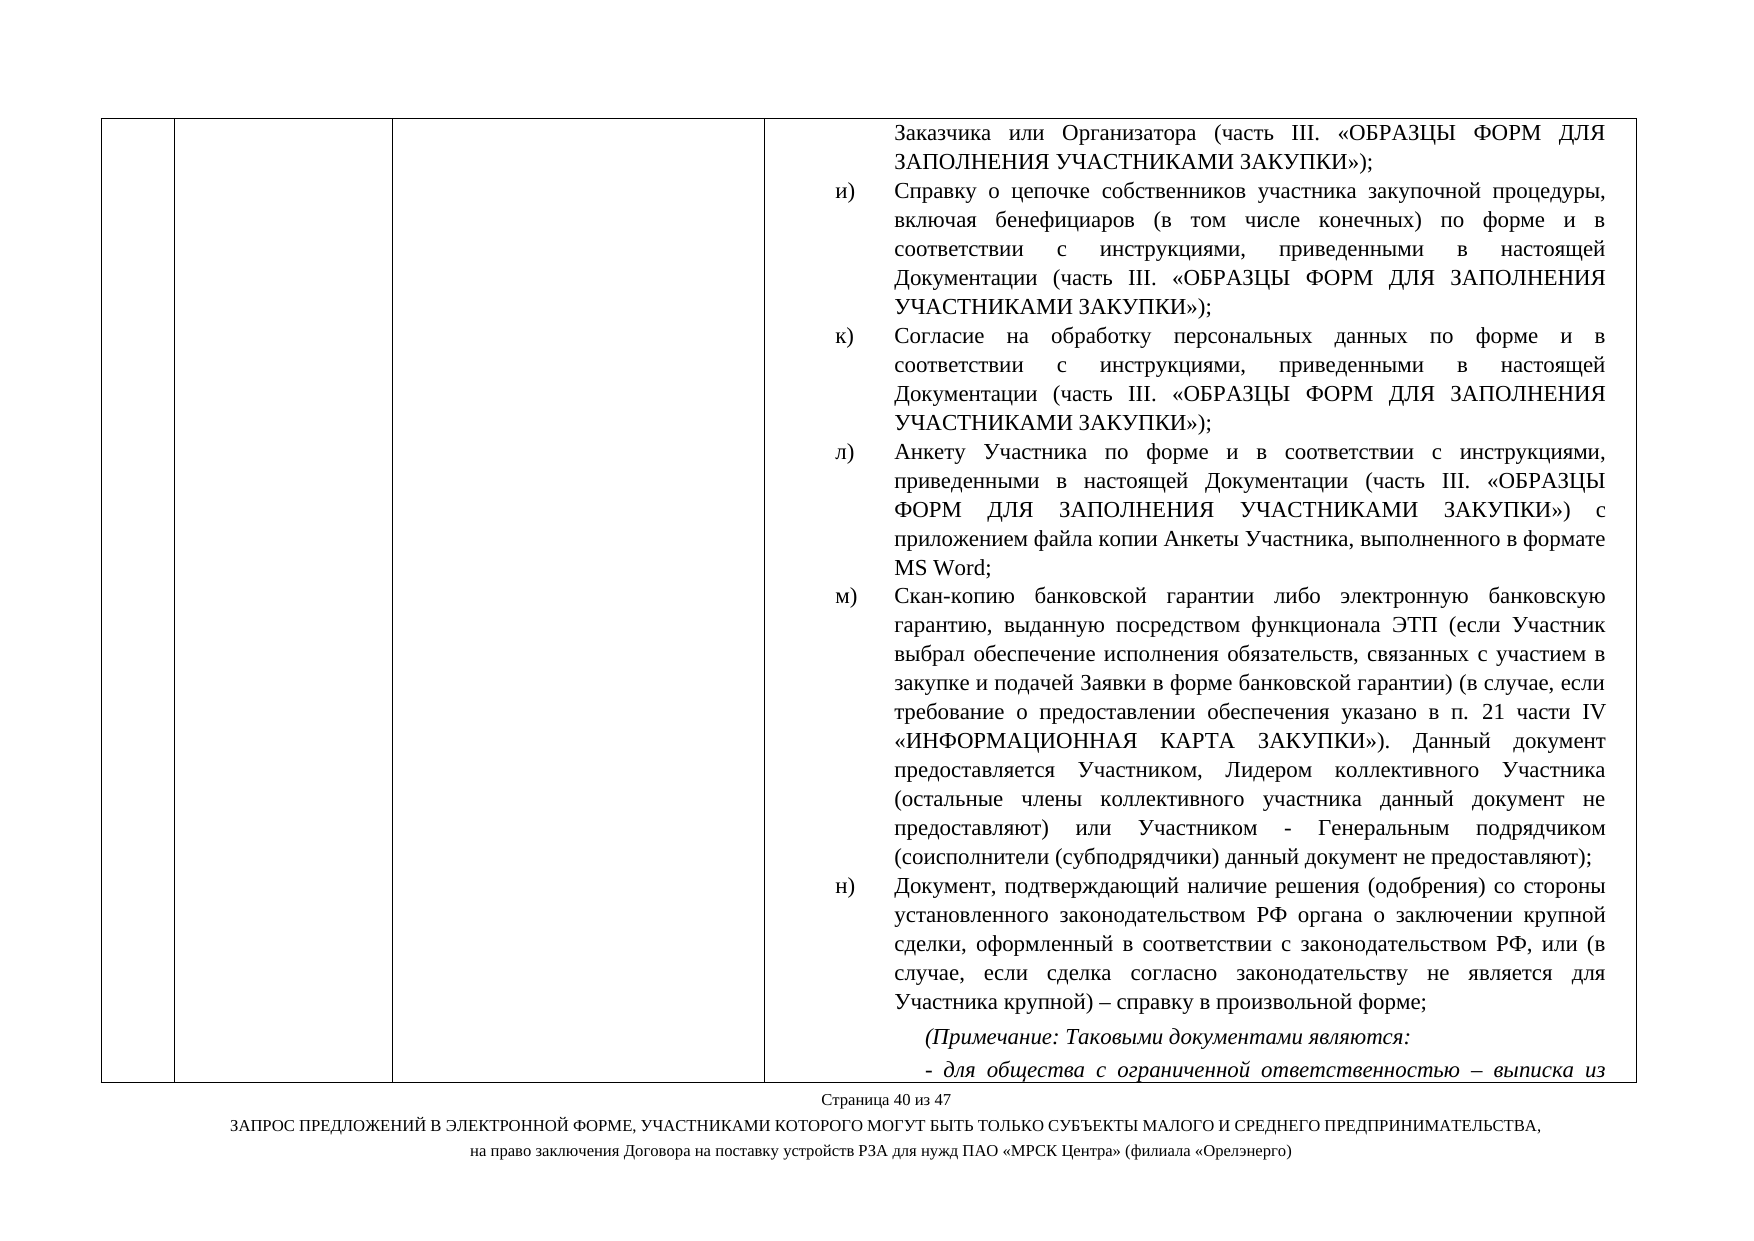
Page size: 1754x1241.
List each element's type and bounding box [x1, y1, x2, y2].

table_cell [765, 119, 1636, 1082]
table_cell [175, 119, 392, 1082]
table_cell [102, 119, 174, 1082]
table_cell [393, 119, 764, 1082]
